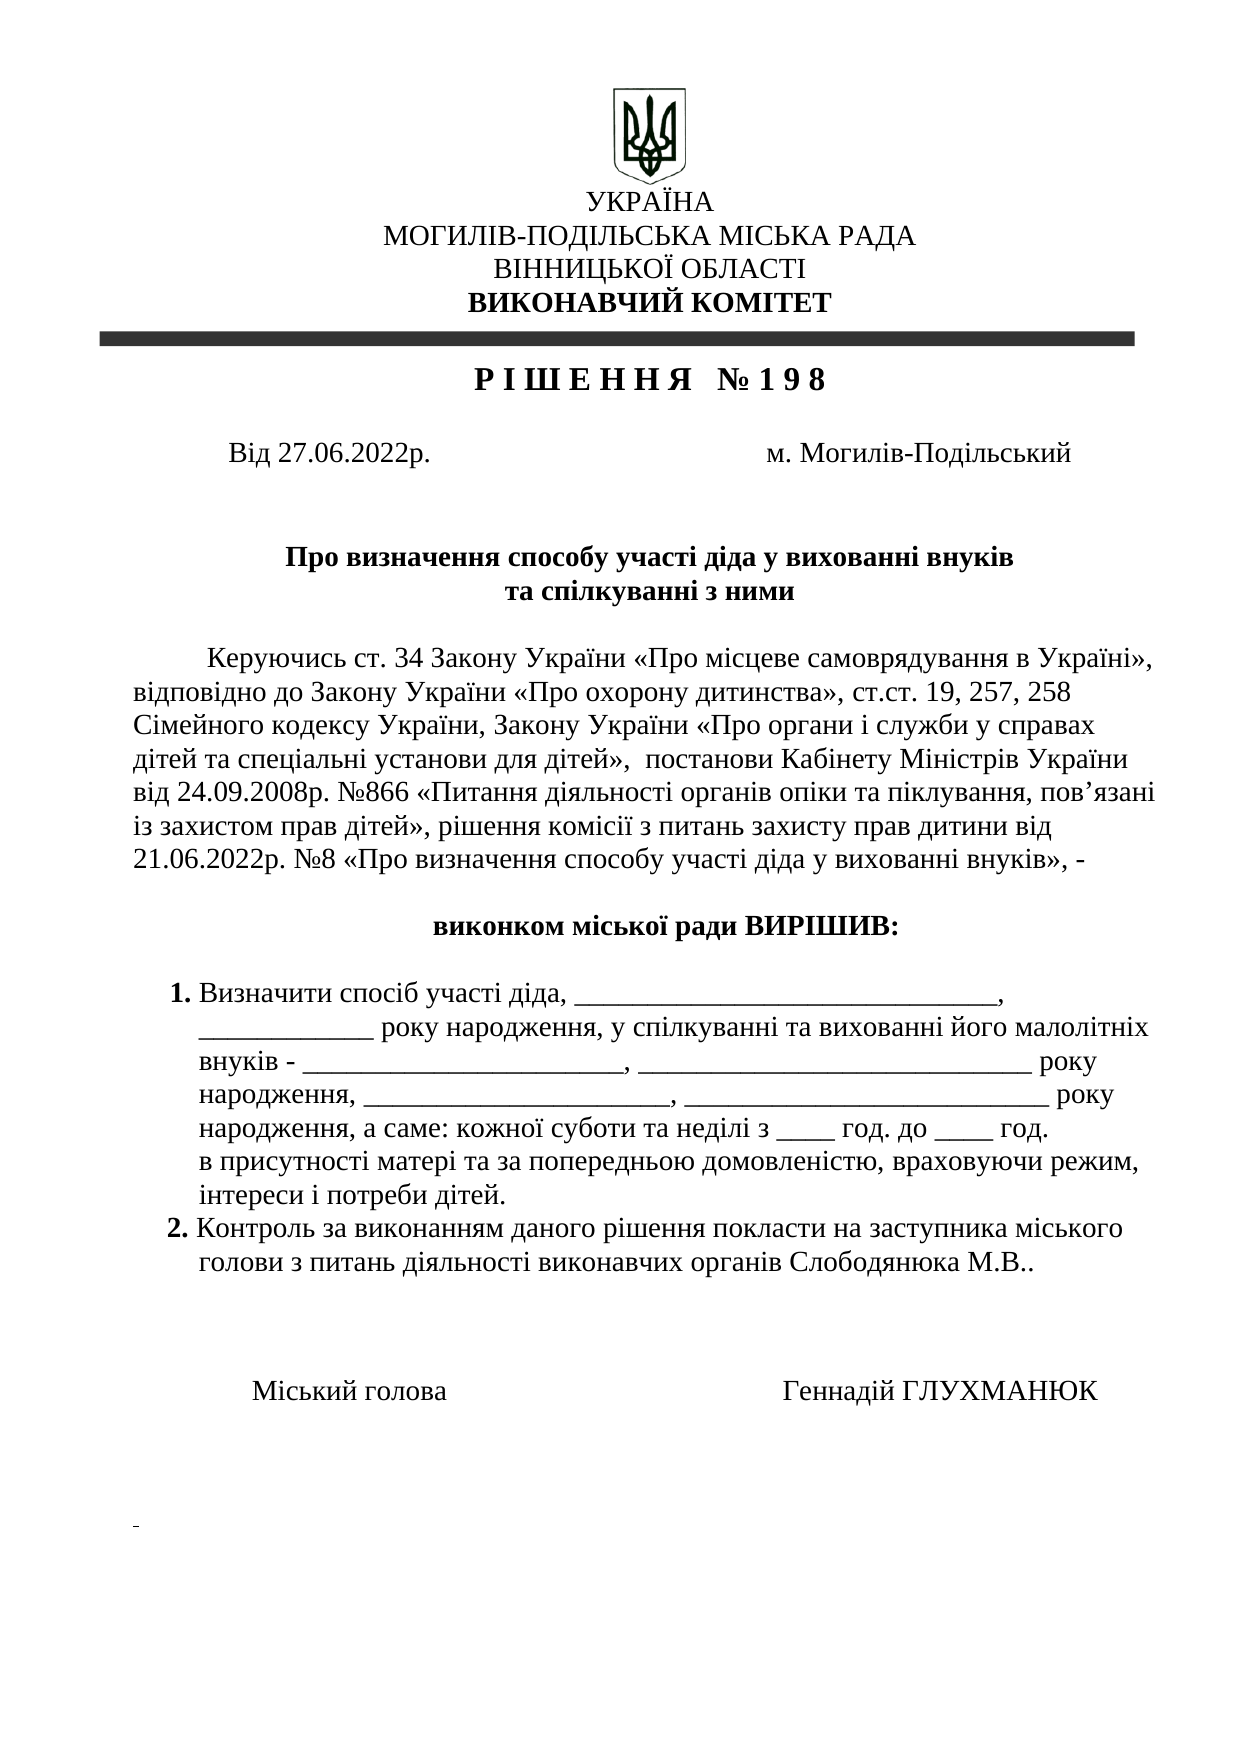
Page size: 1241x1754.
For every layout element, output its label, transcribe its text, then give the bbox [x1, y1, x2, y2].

text внуків - ______________________, ___________________________ року [133, 1043, 1167, 1076]
text 1. Визначити спосіб участі діда, _____________________________, [133, 976, 1167, 1009]
text 2. Контроль за виконанням даного рішення покласти на заступника міського [133, 1210, 1167, 1244]
text виконком міської ради ВИРІШИВ: [133, 908, 1167, 942]
text Про визначення способу участі діда у вихованні внуків [133, 539, 1167, 573]
text голови з питань діяльності виконавчих органів Слободянюка М.В.. [133, 1244, 1167, 1277]
text УКРАЇНА МОГИЛІВ-ПОДІЛЬСЬКА МІСЬКА РАДА ВІННИЦЬКОЇ ОБЛАСТІ [133, 184, 1167, 285]
text Керуючись ст. 34 Закону України «Про місцеве самоврядування в Україні», відповідно до Закону України «Про охорону дитинства», ст.ст. 19, 257, 258 Сімейного кодексу України, Закону України «Про органи і служби у справах дітей та спеціальні установи для дітей», постанови Кабінету Міністрів України від 24.09.2008р. №866 «Питання діяльності органів опіки та піклування, пов’язані із захистом прав дітей», рішення комісії з питань захисту прав дитини від 21.06.2022р. №8 «Про визначення способу участі діда у вихованні внуків», - [133, 640, 1167, 875]
text ____________ року народження, у спілкуванні та вихованні його малолітніх [133, 1009, 1167, 1043]
text інтереси і потреби дітей. [133, 1177, 1167, 1210]
text та спілкуванні з ними [133, 573, 1167, 607]
picture [613, 88, 686, 185]
text Міський голова Геннадій ГЛУХМАНЮК [59, 1373, 1167, 1406]
text ВИКОНАВЧИЙ КОМІТЕТ [133, 285, 1167, 319]
text в присутності матері та за попередньою домовленістю, враховуючи режим, [133, 1143, 1167, 1177]
text народження, а саме: кожної суботи та неділі з ____ год. до ____ год. [133, 1110, 1167, 1143]
text Від 27.06.2022р. м. Могилів-Подільський [133, 435, 1167, 468]
text РІШЕННЯ №198 [133, 331, 1167, 397]
text народження, _____________________, _________________________ року [133, 1076, 1167, 1110]
